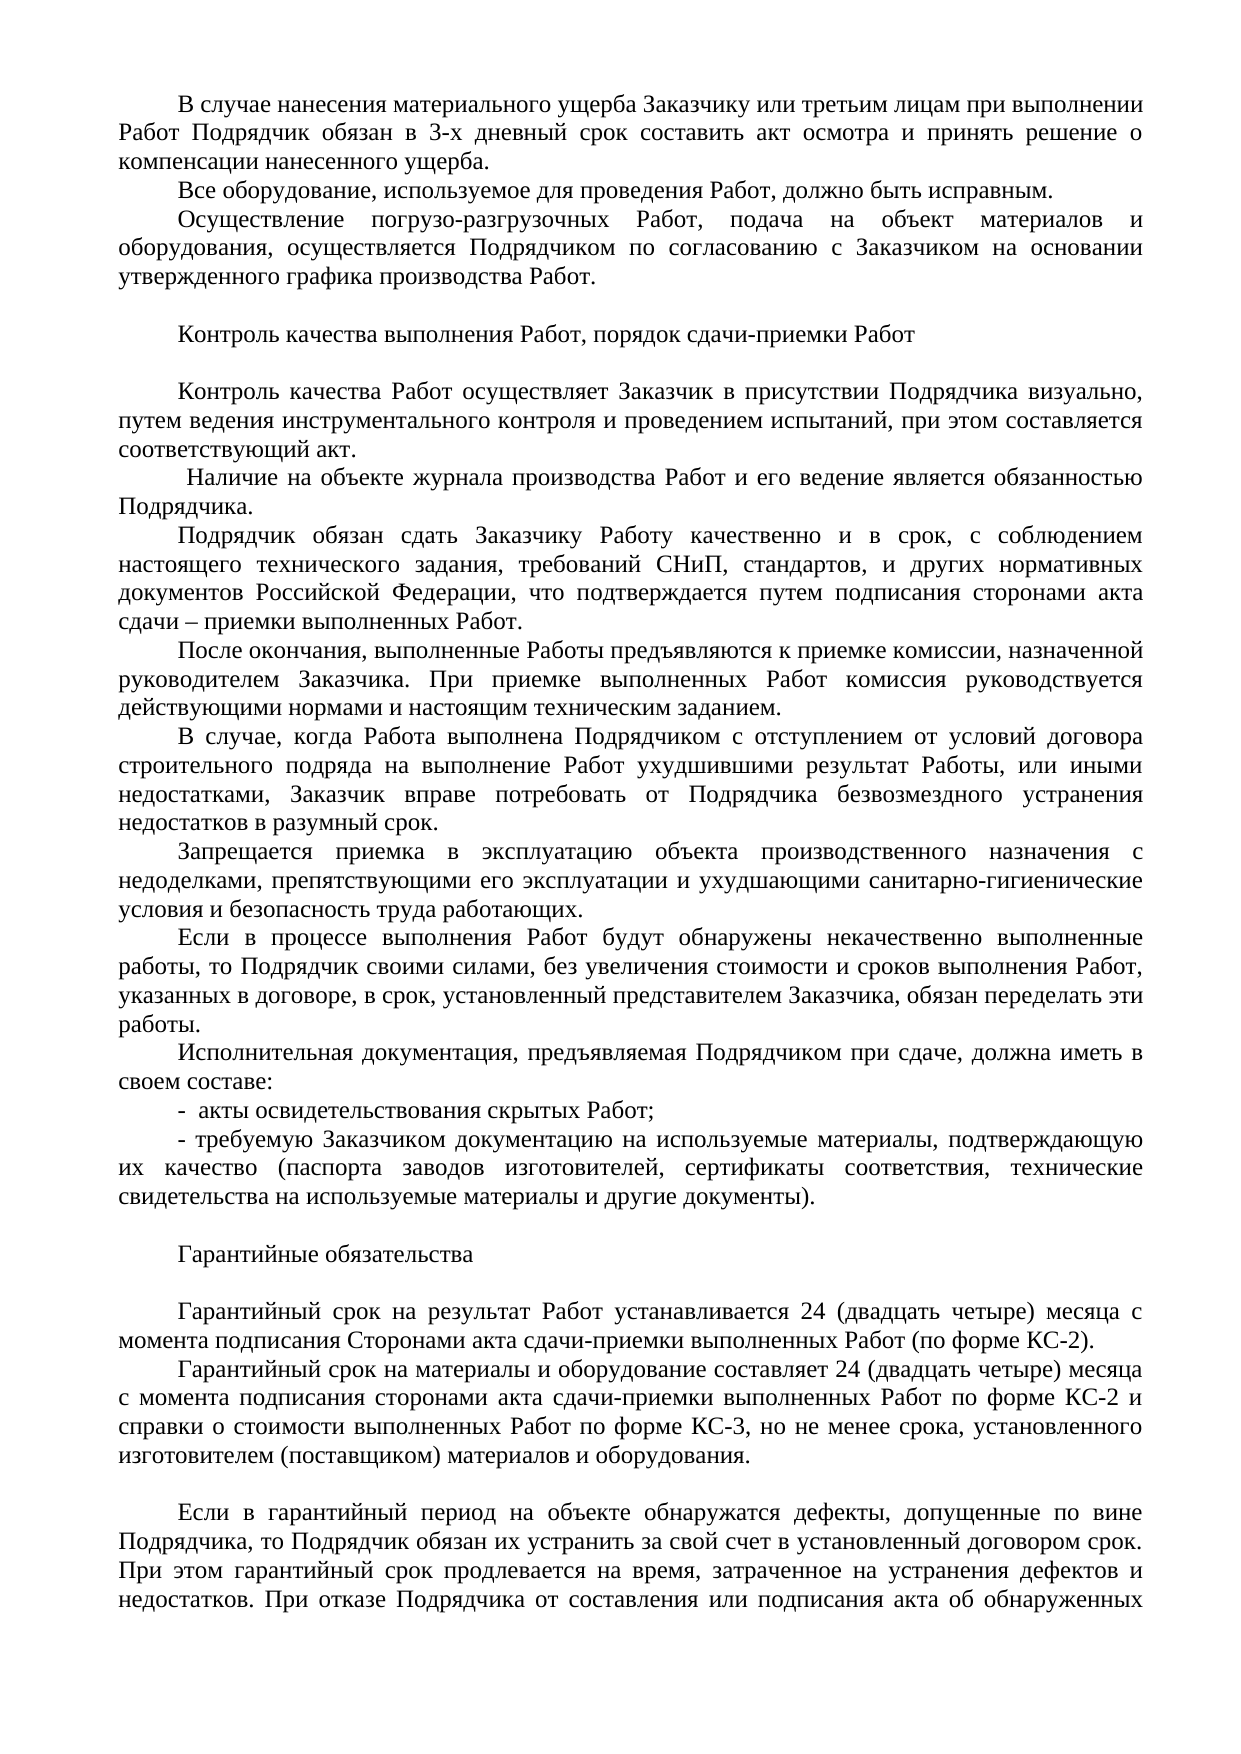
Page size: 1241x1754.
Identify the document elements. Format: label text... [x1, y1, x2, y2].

text Все оборудование, используемое для проведения Работ, должно быть исправным. [118, 175, 1144, 204]
text В случае, когда Работа выполнена Подрядчиком с отступлением от условий договора строительного подряда на выполнение Работ ухудшившими результат Работы, или иными недостатками, Заказчик вправе потребовать от Подрядчика безвозмездного устранения недостатков в разумный срок. [118, 721, 1144, 836]
text Осуществление погрузо-разгрузочных Работ, подача на объект материалов и оборудования, осуществляется Подрядчиком по согласованию с Заказчиком на основании утвержденного графика производства Работ. [118, 204, 1144, 290]
text - акты освидетельствования скрытых Работ; [118, 1095, 1144, 1124]
text Контроль качества Работ осуществляет Заказчик в присутствии Подрядчика визуально, путем ведения инструментального контроля и проведением испытаний, при этом составляется соответствующий акт. [118, 376, 1144, 462]
text Гарантийный срок на материалы и оборудование составляет 24 (двадцать четыре) месяца с момента подписания сторонами акта сдачи-приемки выполненных Работ по форме КС-2 и справки о стоимости выполненных Работ по форме КС-3, но не менее срока, установленного изготовителем (поставщиком) материалов и оборудования. [118, 1354, 1144, 1469]
text Если в процессе выполнения Работ будут обнаружены некачественно выполненные работы, то Подрядчик своими силами, без увеличения стоимости и сроков выполнения Работ, указанных в договоре, в срок, установленный представителем Заказчика, обязан переделать эти работы. [118, 922, 1144, 1037]
text Гарантийный срок на результат Работ устанавливается 24 (двадцать четыре) месяца с момента подписания Сторонами акта сдачи-приемки выполненных Работ (по форме КС-2). [118, 1296, 1144, 1354]
text Гарантийные обязательства [118, 1239, 1144, 1267]
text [118, 1497, 1144, 1612]
text - требуемую Заказчиком документацию на используемые материалы, подтверждающую их качество (паспорта заводов изготовителей, сертификаты соответствия, технические свидетельства на используемые материалы и другие документы). [118, 1124, 1144, 1210]
text После окончания, выполненные Работы предъявляются к приемке комиссии, назначенной руководителем Заказчика. При приемке выполненных Работ комиссия руководствуется действующими нормами и настоящим техническим заданием. [118, 635, 1144, 721]
text Подрядчик обязан сдать Заказчику Работу качественно и в срок, с соблюдением настоящего технического задания, требований СНиП, стандартов, и других нормативных документов Российской Федерации, что подтверждается путем подписания сторонами акта сдачи – приемки выполненных Работ. [118, 520, 1144, 635]
text Наличие на объекте журнала производства Работ и его ведение является обязанностью Подрядчика. [118, 462, 1144, 520]
text Исполнительная документация, предъявляемая Подрядчиком при сдаче, должна иметь в своем составе: [118, 1037, 1144, 1095]
text Запрещается приемка в эксплуатацию объекта производственного назначения с недоделками, препятствующими его эксплуатации и ухудшающими санитарно-гигиенические условия и безопасность труда работающих. [118, 836, 1144, 922]
text Контроль качества выполнения Работ, порядок сдачи-приемки Работ [118, 319, 1144, 347]
text В случае нанесения материального ущерба Заказчику или третьим лицам при выполнении Работ Подрядчик обязан в 3-х дневный срок составить акт осмотра и принять решение о компенсации нанесенного ущерба. [118, 89, 1144, 175]
